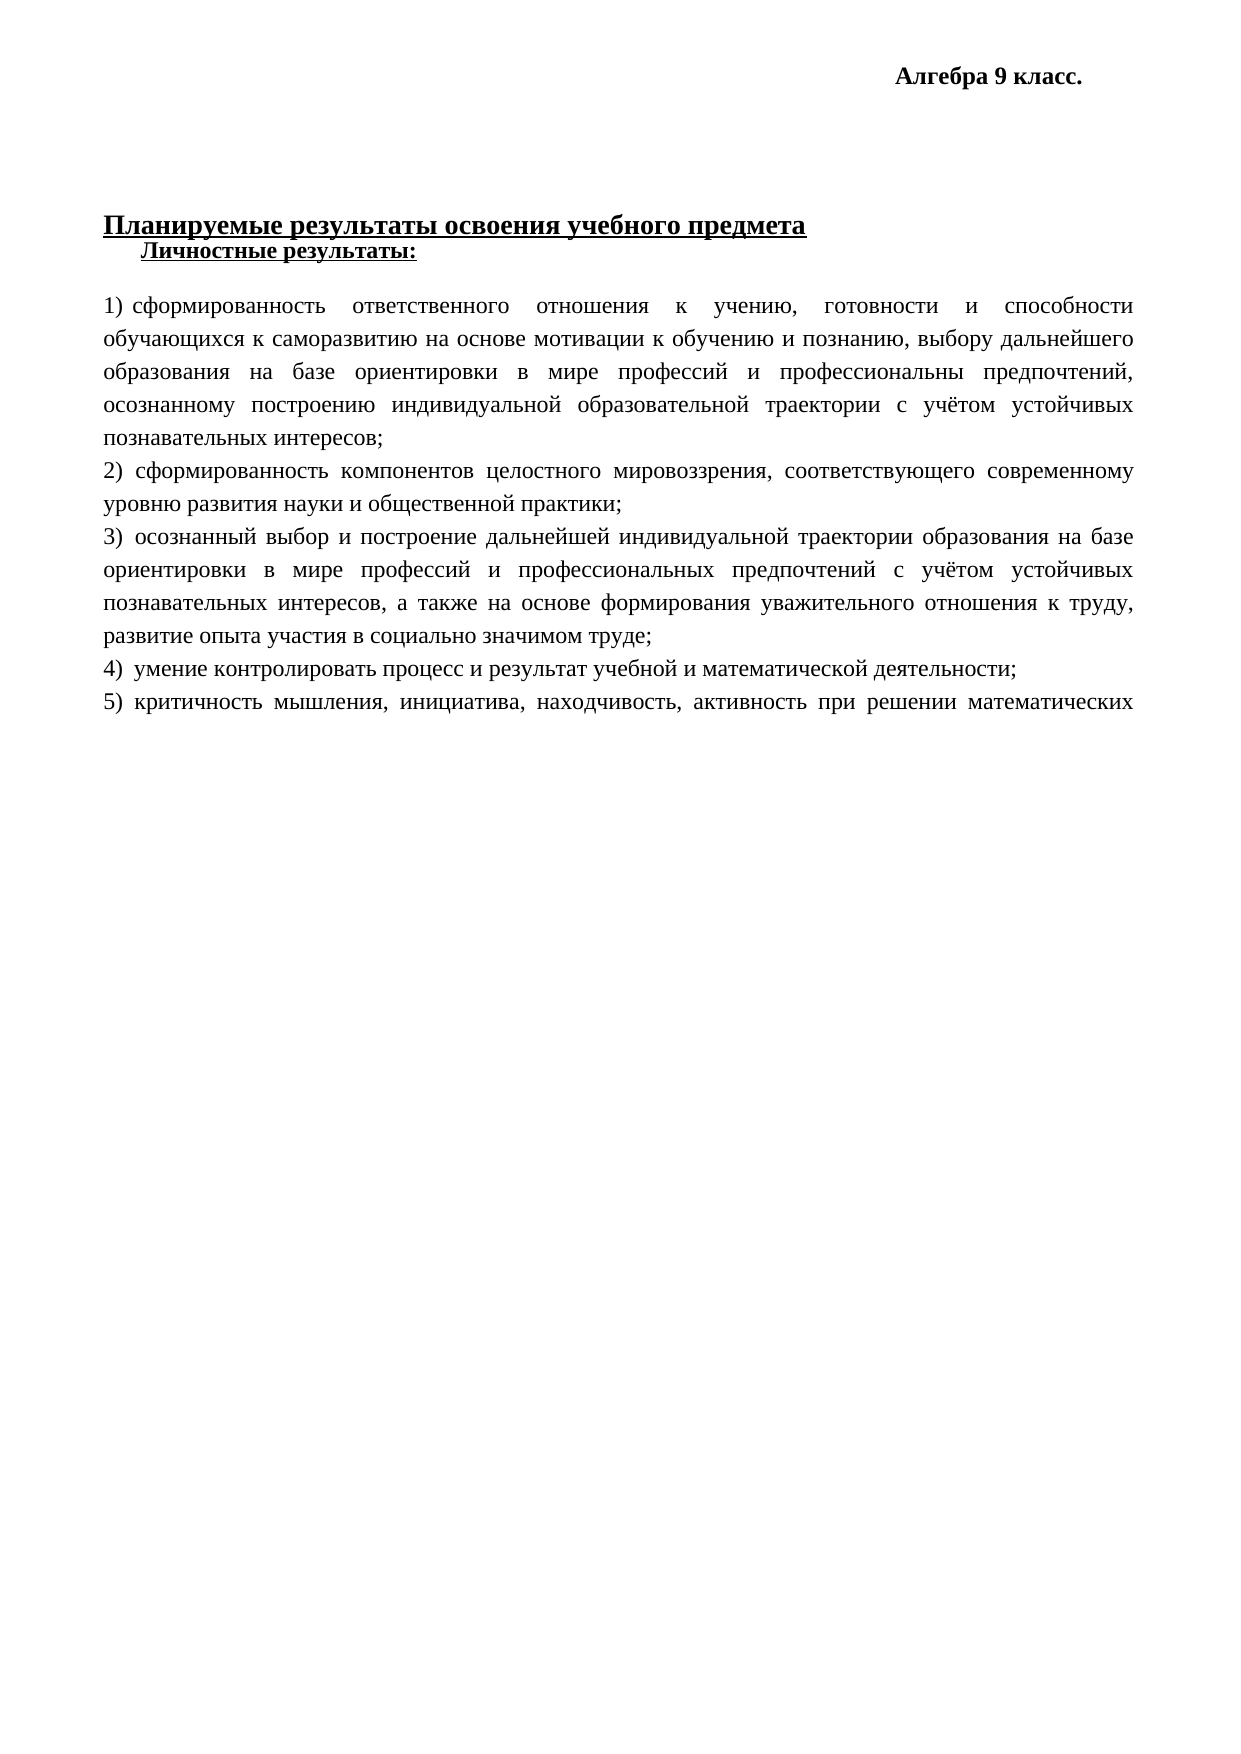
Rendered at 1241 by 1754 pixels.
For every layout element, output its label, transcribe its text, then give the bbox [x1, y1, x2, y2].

text Планируемые результаты освоения учебного предмета [103, 214, 1137, 239]
list сформированность ответственного отношения к учению, готовности и способности обучающихся к саморазвитию на основе мотивации к обучению и познанию, выбору дальнейшего образования на базе ориентировки в мире профессий и профессиональны предпочтений, осознанному построению индивидуальной образовательной траектории с учётом устойчивых познавательных интересов; [103, 287, 1135, 452]
list критичность мышления, инициатива, находчивость, активность при решении математических задач. [103, 683, 1135, 716]
list умение контролировать процесс и результат учебной и математической деятельности; [103, 650, 1137, 683]
list осознанный выбор и построение дальнейшей индивидуальной траектории образования на базе ориентировки в мире профессий и профессиональных предпочтений с учётом устойчивых познавательных интересов, а также на основе формирования уважительного отношения к труду, развитие опыта участия в социально значимом труде; [103, 518, 1135, 650]
text Алгебра 9 класс. [826, 60, 1114, 91]
list сформированность компонентов целостного мировоззрения, соответствующего современному уровню развития науки и общественной практики; [103, 452, 1135, 518]
text Личностные результаты: [105, 239, 1137, 263]
